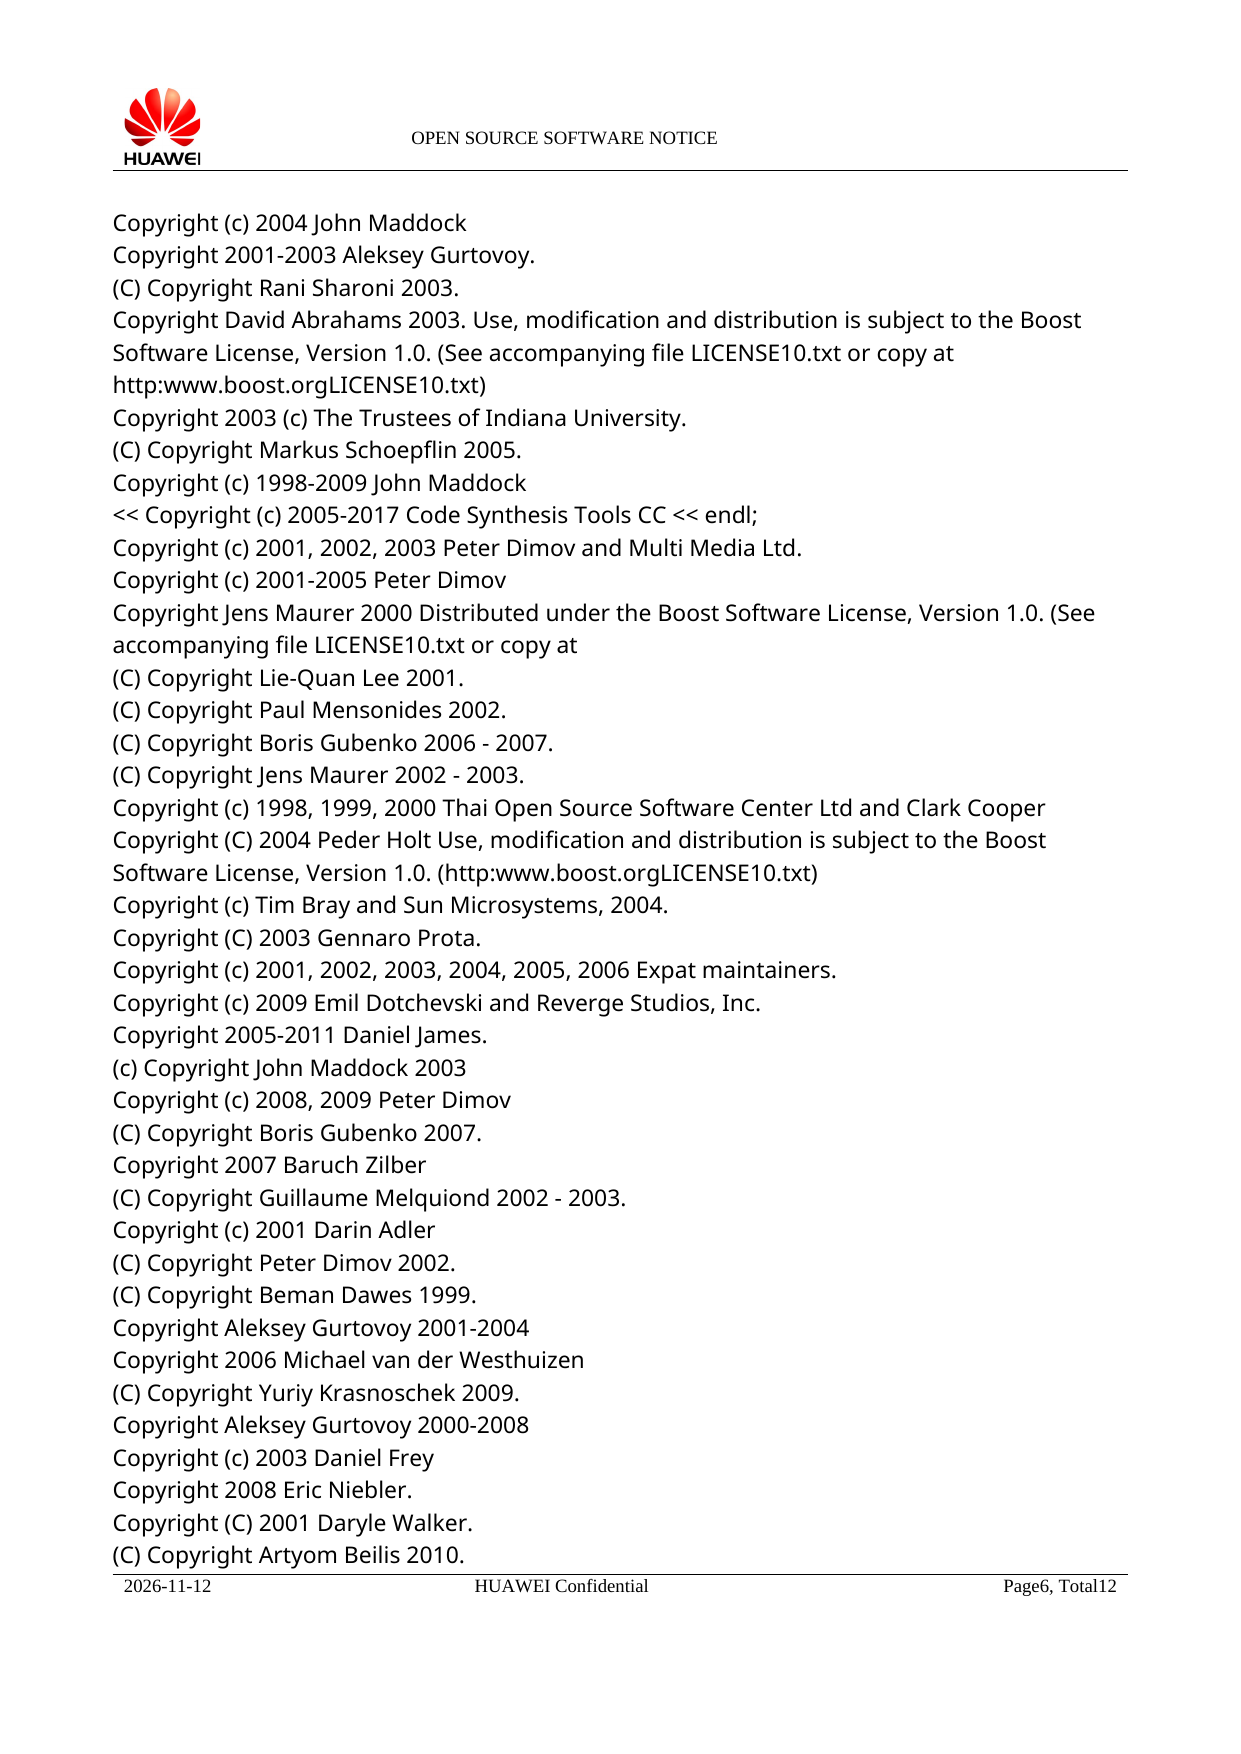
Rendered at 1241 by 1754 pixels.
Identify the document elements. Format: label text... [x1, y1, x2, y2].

picture [124, 88, 201, 165]
